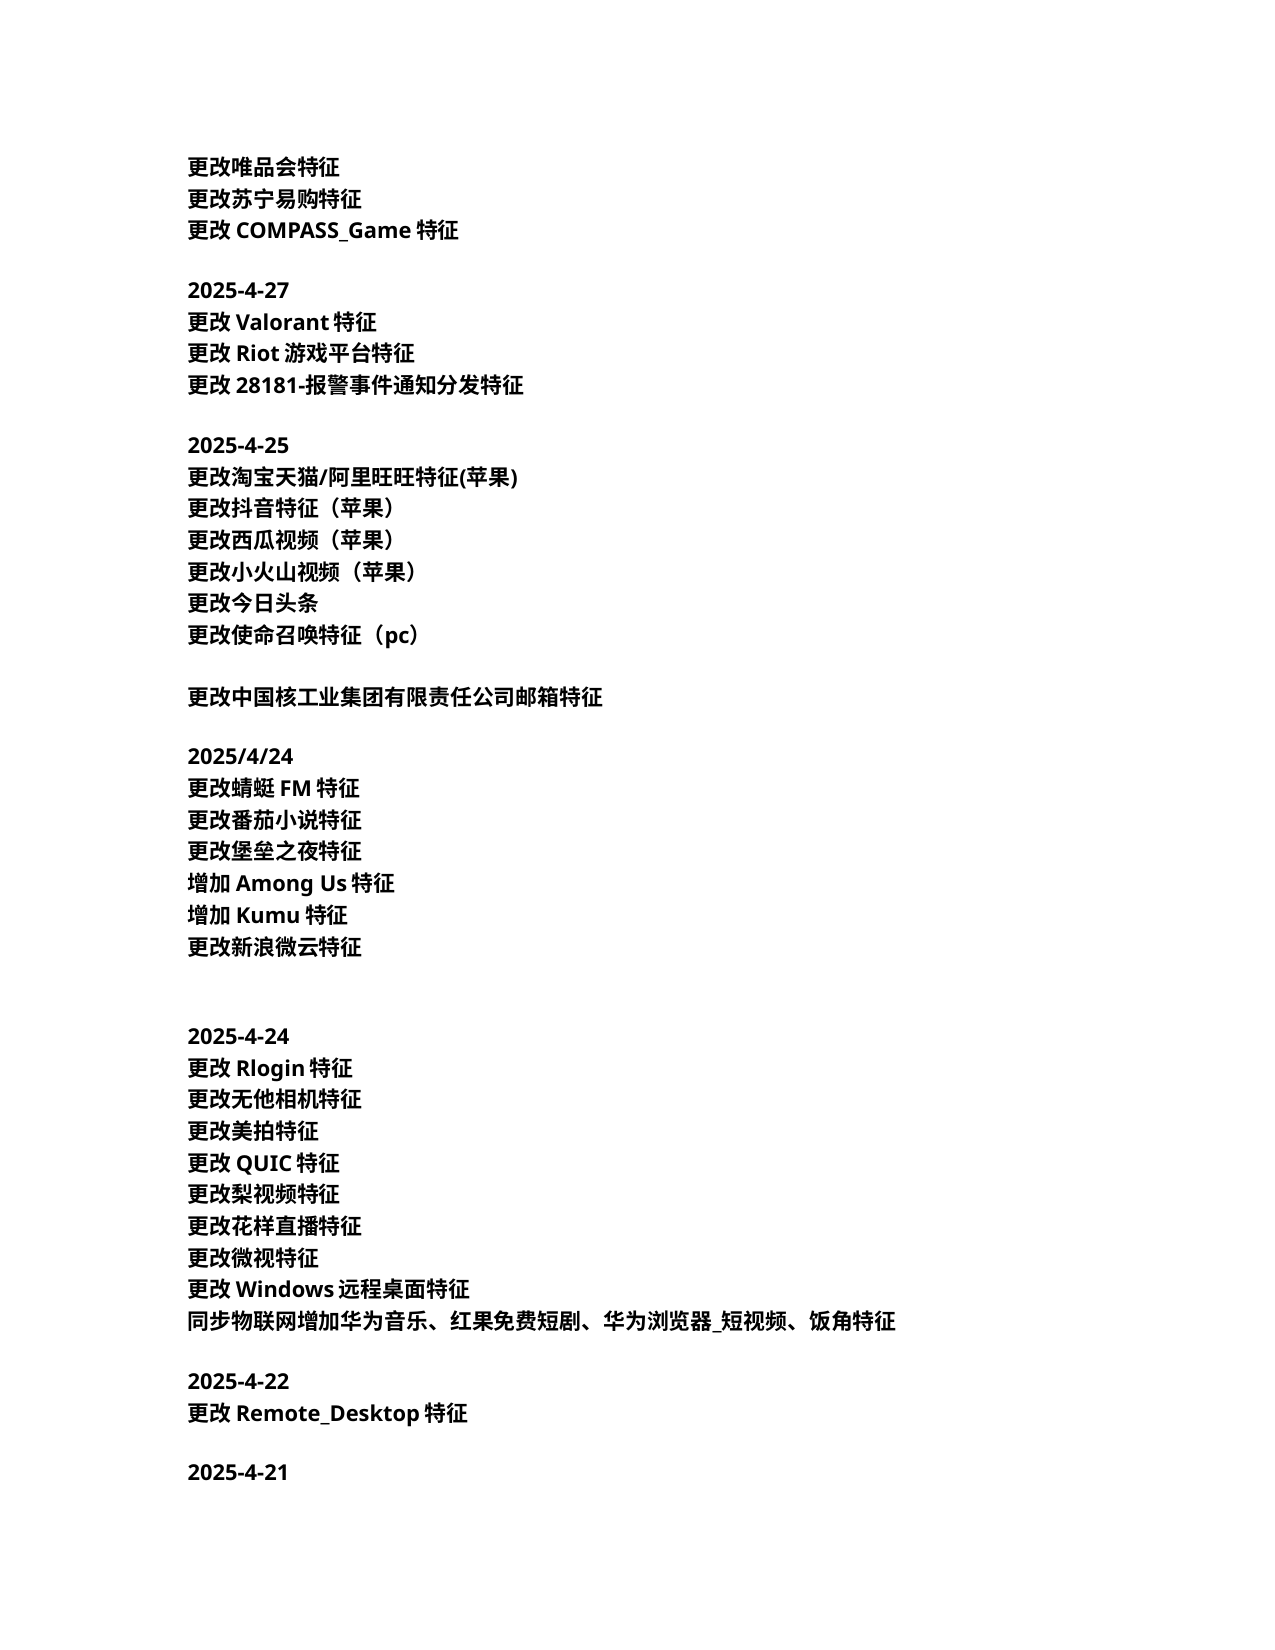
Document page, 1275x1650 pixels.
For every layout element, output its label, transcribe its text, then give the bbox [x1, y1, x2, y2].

text 更改小火山视频（苹果） [187, 555, 1087, 586]
text 更改美拍特征 [187, 1114, 1087, 1146]
text 2025-4-24 [187, 1021, 1087, 1051]
text 更改QUIC特征 [187, 1146, 1087, 1177]
text 更改Windows远程桌面特征 [187, 1272, 1087, 1304]
text 更改COMPASS_Game特征 [187, 213, 1087, 245]
text 更改28181-报警事件通知分发特征 [187, 368, 1087, 400]
text 更改梨视频特征 [187, 1177, 1087, 1209]
text 更改无他相机特征 [187, 1082, 1087, 1114]
text 更改苏宁易购特征 [187, 182, 1087, 213]
text 2025-4-21 [187, 1457, 1087, 1487]
text 更改中国核工业集团有限责任公司邮箱特征 [187, 679, 1087, 711]
text 更改唯品会特征 [187, 150, 1087, 182]
text 更改抖音特征（苹果） [187, 491, 1087, 523]
text 同步物联网增加华为音乐、红果免费短剧、华为浏览器_短视频、饭角特征 [187, 1304, 1087, 1336]
text 更改番茄小说特征 [187, 803, 1087, 834]
text 更改使命召唤特征（pc） [187, 618, 1087, 650]
text 更改淘宝天猫/阿里旺旺特征(苹果) [187, 459, 1087, 491]
text 更改蜻蜓FM特征 [187, 771, 1087, 803]
text 更改今日头条 [187, 586, 1087, 618]
text 更改Remote_Desktop特征 [187, 1396, 1087, 1427]
text 增加Kumu特征 [187, 898, 1087, 929]
text 2025-4-27 [187, 275, 1087, 305]
text 更改Riot游戏平台特征 [187, 336, 1087, 368]
text 更改西瓜视频（苹果） [187, 523, 1087, 555]
text 2025-4-25 [187, 430, 1087, 459]
text 增加Among Us特征 [187, 866, 1087, 898]
text 2025/4/24 [187, 741, 1087, 771]
text 更改新浪微云特征 [187, 929, 1087, 961]
text 更改微视特征 [187, 1241, 1087, 1272]
text 更改堡垒之夜特征 [187, 834, 1087, 866]
text 更改Valorant特征 [187, 305, 1087, 336]
text 更改花样直播特征 [187, 1209, 1087, 1241]
text 更改Rlogin特征 [187, 1051, 1087, 1082]
text 2025-4-22 [187, 1366, 1087, 1396]
